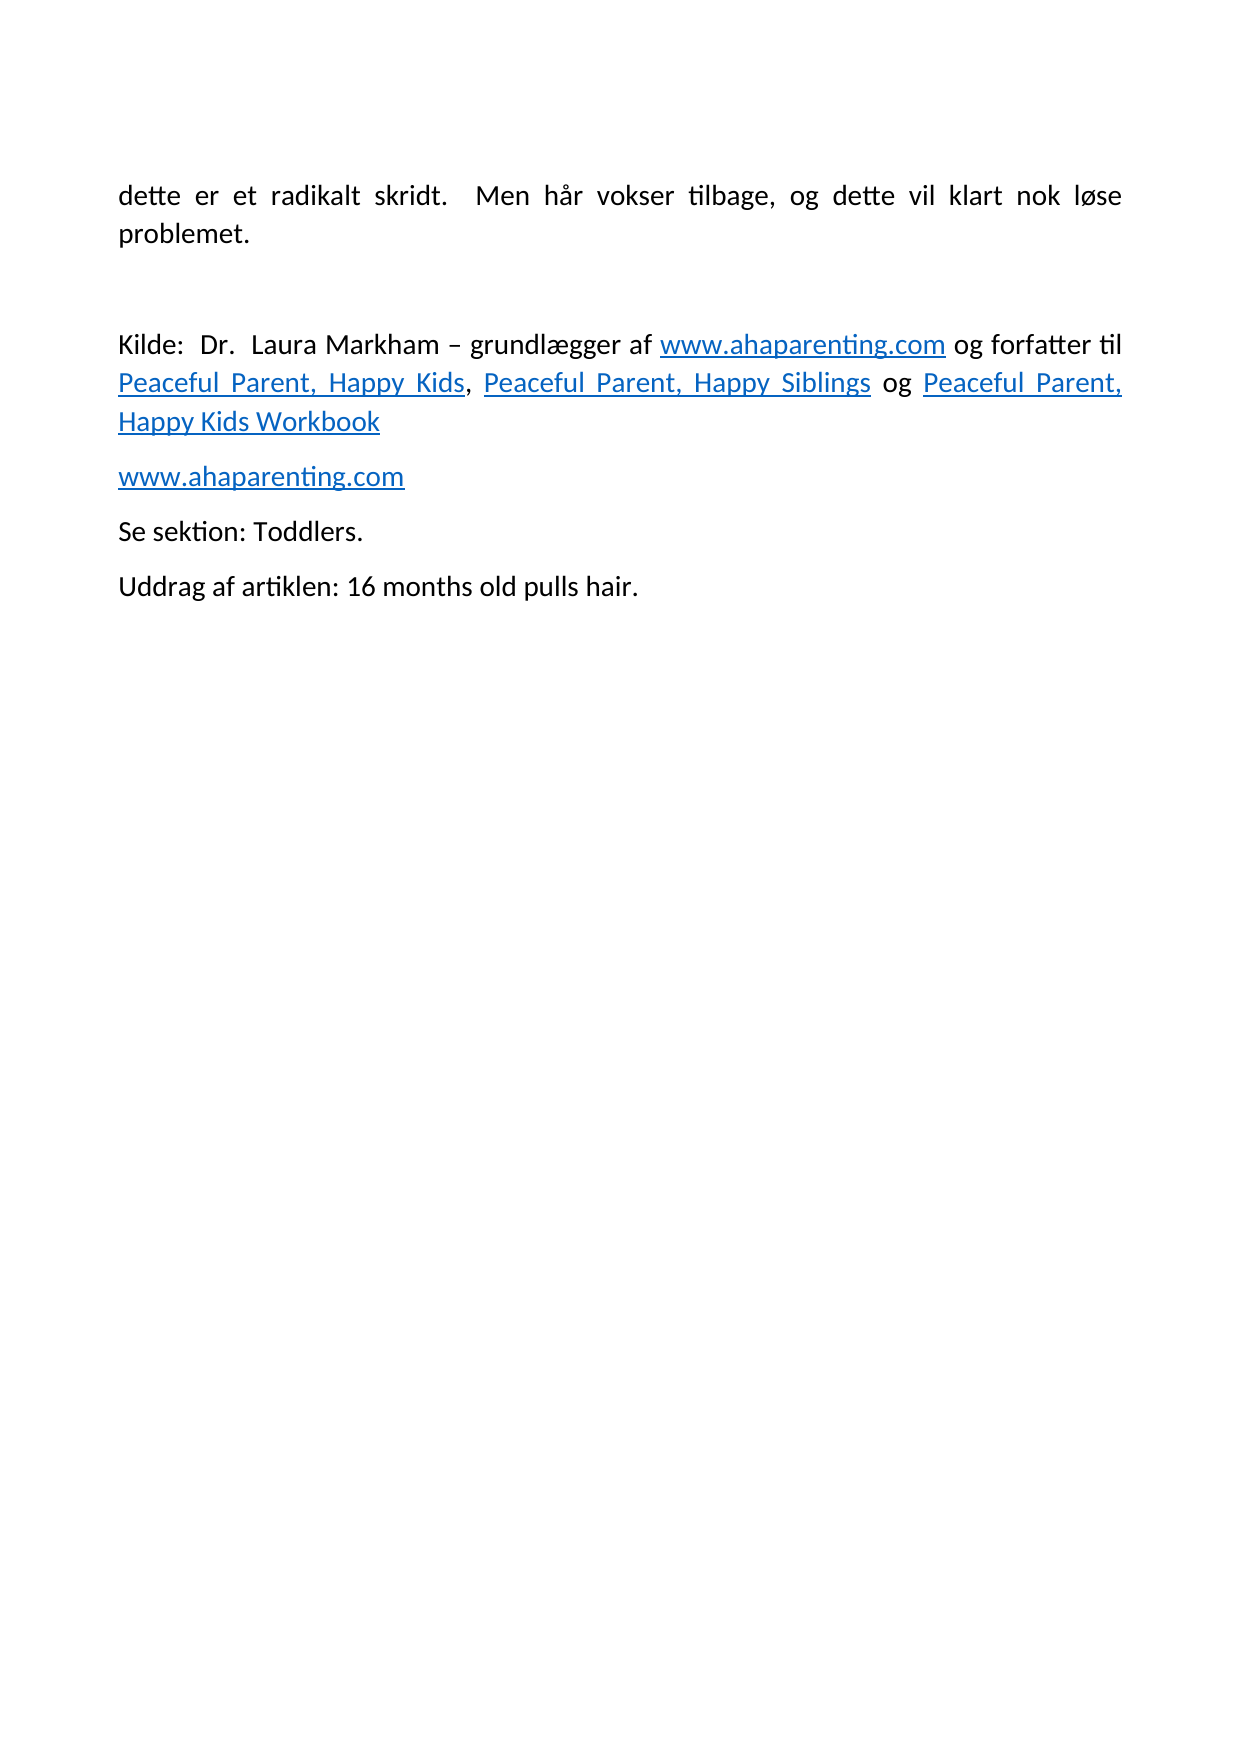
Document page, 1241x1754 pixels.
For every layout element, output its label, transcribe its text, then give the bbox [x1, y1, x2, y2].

text Uddrag af artiklen: 16 months old pulls hair. [118, 568, 1122, 604]
text www.ahaparenting.com [118, 458, 1122, 493]
text Kilde: Dr. Laura Markham – grundlægger af www.ahaparenting.com og forfatter til Peaceful Parent, Happy Kids, Peaceful Parent, Happy Siblings og Peaceful Parent, Happy Kids Workbook [118, 326, 1122, 438]
text Se sektion: Toddlers. [118, 513, 1122, 548]
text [118, 177, 1122, 251]
